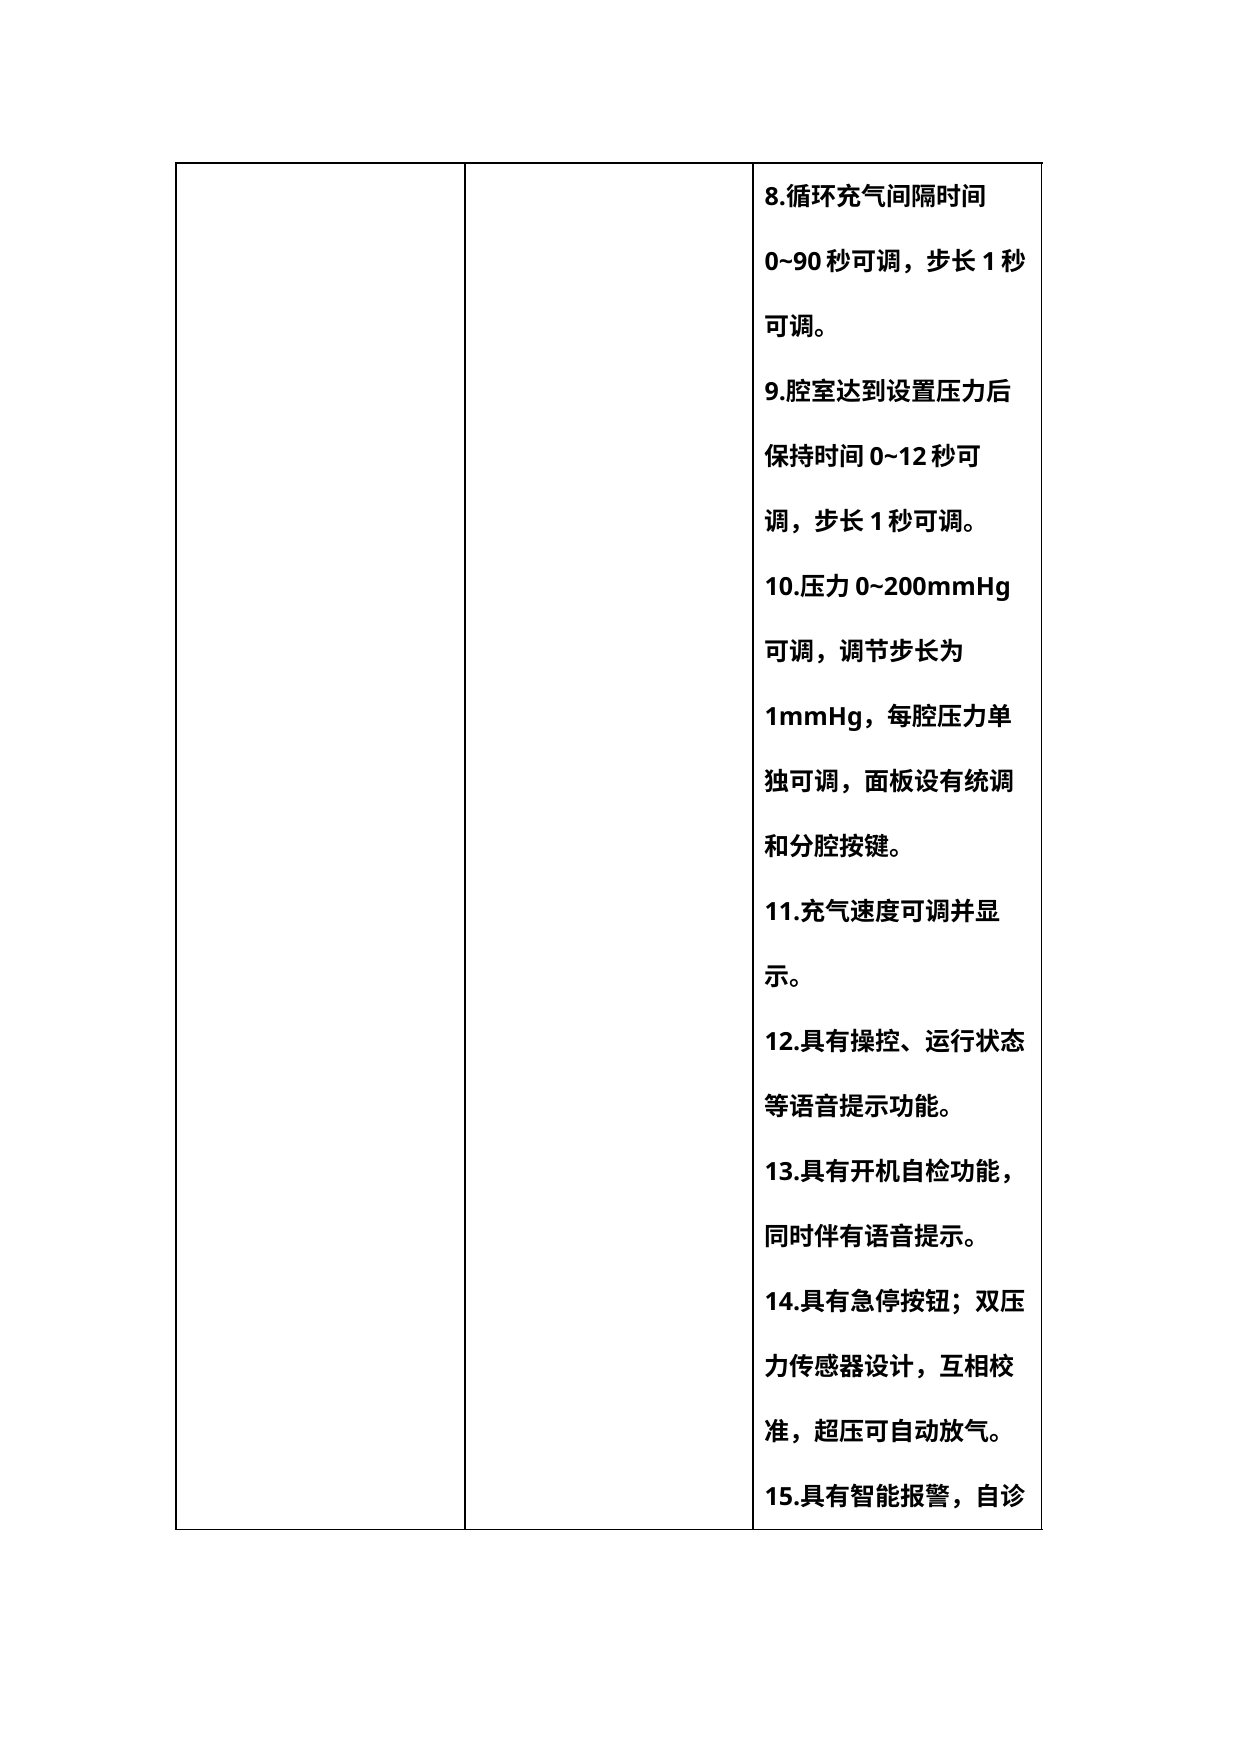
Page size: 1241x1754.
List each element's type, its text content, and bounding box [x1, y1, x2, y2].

table_cell [177, 164, 464, 1528]
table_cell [754, 164, 1041, 1528]
table_cell 5 [466, 164, 752, 1528]
